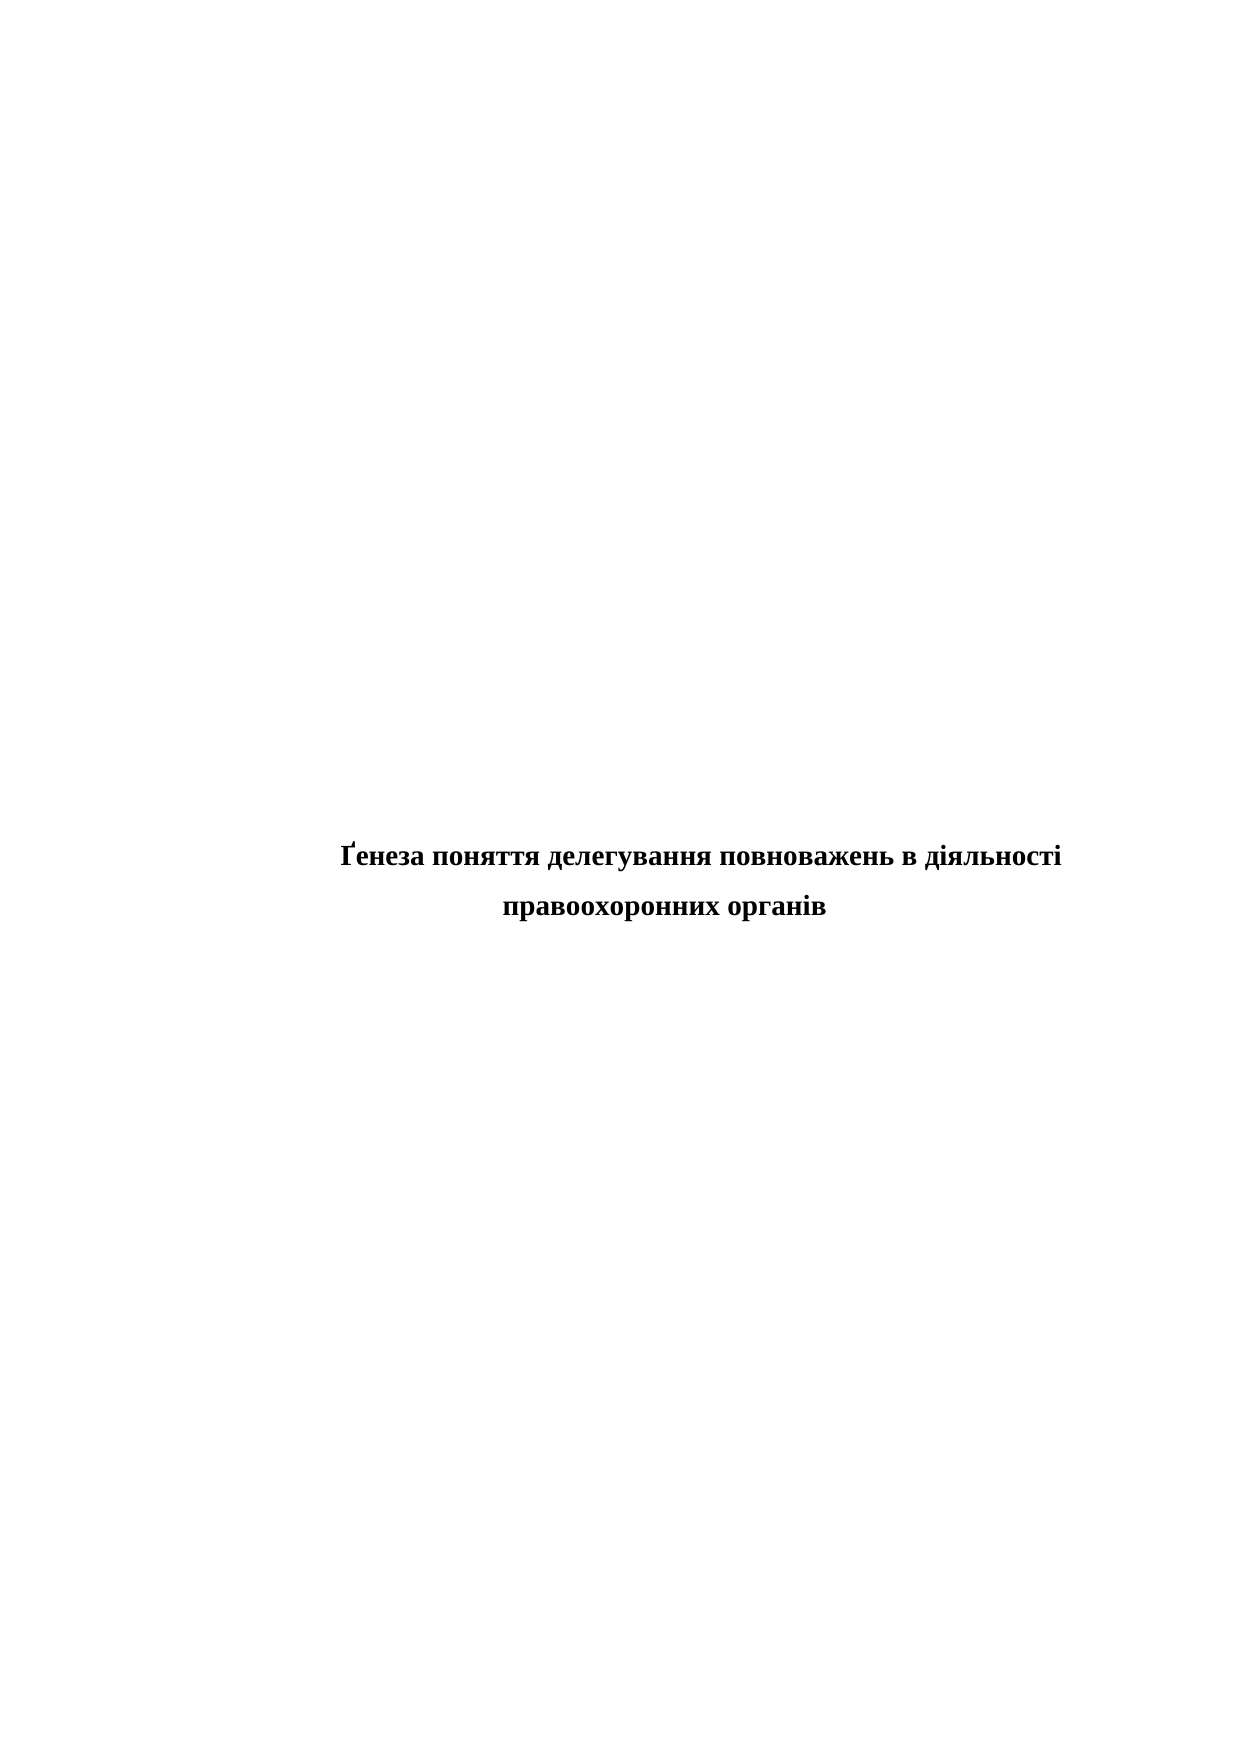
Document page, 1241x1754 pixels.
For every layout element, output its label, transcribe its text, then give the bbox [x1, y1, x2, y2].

text Ґенеза поняття делегування повноважень в діяльності правоохоронних органів [177, 838, 1152, 921]
